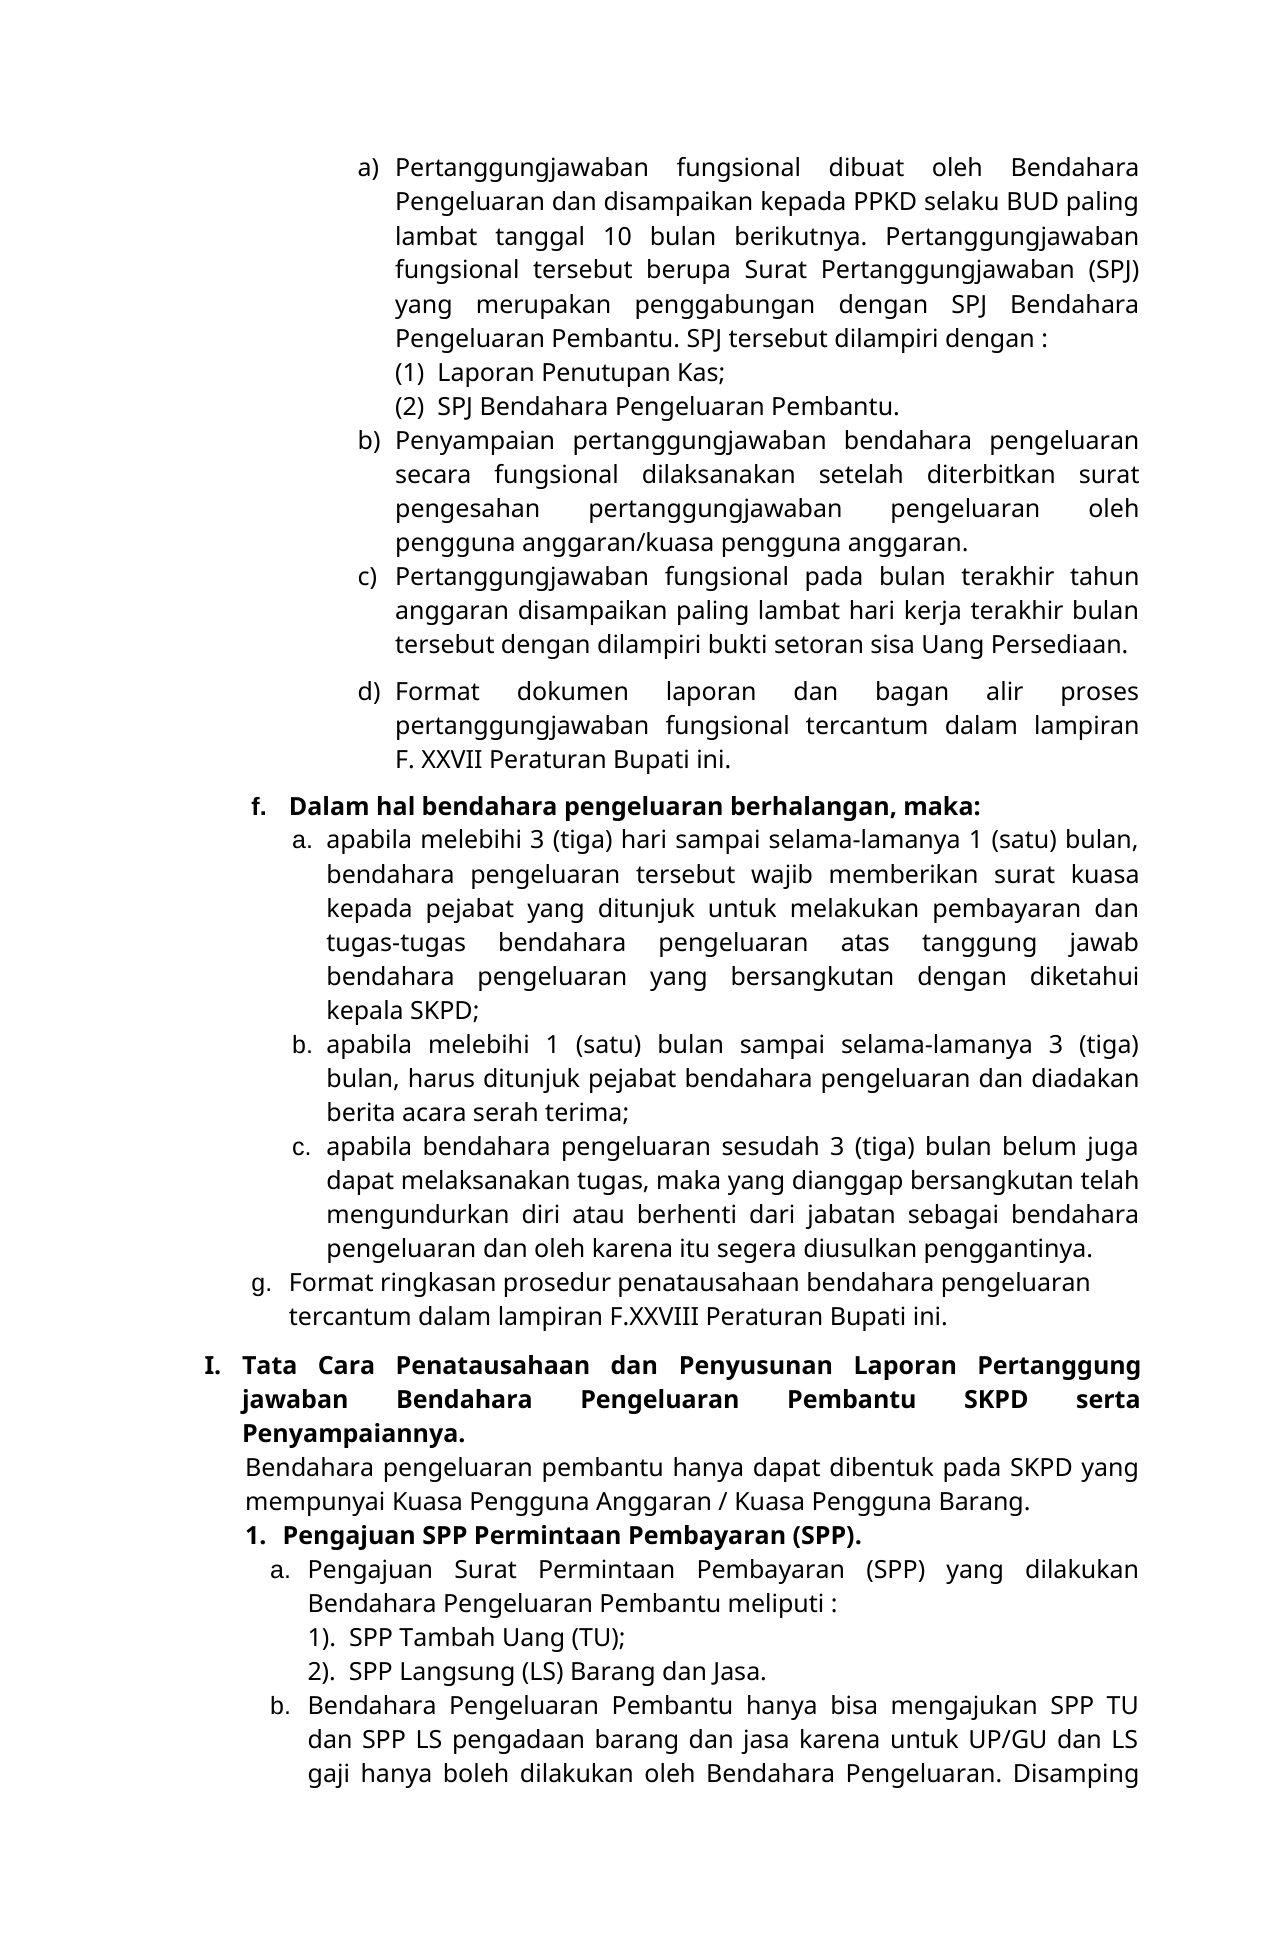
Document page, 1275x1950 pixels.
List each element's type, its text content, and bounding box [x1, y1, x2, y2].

text Bendahara pengeluaran pembantu hanya dapat dibentuk pada SKPD yang mempunyai Kuasa Pengguna Anggaran / Kuasa Pengguna Barang. [245, 1449, 1140, 1518]
list Format ringkasan prosedur penatausahaan bendahara pengeluaran tercantum dalam lampiran F.XXVIII Peraturan Bupati ini. [251, 1265, 1140, 1333]
text b) Penyampaian pertanggungjawaban bendahara pengeluaran secara fungsional dilaksanakan setelah diterbitkan surat pengesahan pertanggungjawaban pengeluaran oleh pengguna anggaran/kuasa pengguna anggaran. [357, 422, 1140, 559]
text 1). SPP Tambah Uang (TU); [307, 1620, 1140, 1654]
list Pengajuan SPP Permintaan Pembayaran (SPP). [245, 1518, 1140, 1552]
text (1) Laporan Penutupan Kas; [395, 354, 1140, 388]
text c) Pertanggungjawaban fungsional pada bulan terakhir tahun anggaran disampaikan paling lambat hari kerja terakhir bulan tersebut dengan dilampiri bukti setoran sisa Uang Persediaan. [357, 559, 1140, 661]
text 2). SPP Langsung (LS) Barang dan Jasa. [307, 1654, 1140, 1688]
text d) Format dokumen laporan dan bagan alir proses pertanggungjawaban fungsional tercantum dalam lampiran F. XXVII Peraturan Bupati ini. [357, 673, 1140, 776]
list apabila melebihi 1 (satu) bulan sampai selama-lamanya 3 (tiga) bulan, harus ditunjuk pejabat bendahara pengeluaran dan diadakan berita acara serah terima; [292, 1027, 1140, 1129]
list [270, 1688, 1140, 1790]
list Tata Cara Penatausahaan dan Penyusunan Laporan Pertanggung jawaban Bendahara Pengeluaran Pembantu SKPD serta Penyampaiannya. [204, 1347, 1142, 1449]
list apabila bendahara pengeluaran sesudah 3 (tiga) bulan belum juga dapat melaksanakan tugas, maka yang dianggap bersangkutan telah mengundurkan diri atau berhenti dari jabatan sebagai bendahara pengeluaran dan oleh karena itu segera diusulkan penggantinya. [292, 1129, 1140, 1265]
list apabila melebihi 3 (tiga) hari sampai selama-lamanya 1 (satu) bulan, bendahara pengeluaran tersebut wajib memberikan surat kuasa kepada pejabat yang ditunjuk untuk melakukan pembayaran dan tugas-tugas bendahara pengeluaran atas tanggung jawab bendahara pengeluaran yang bersangkutan dengan diketahui kepala SKPD; [292, 822, 1140, 1027]
list Dalam hal bendahara pengeluaran berhalangan, maka: [251, 788, 1140, 822]
text a) Pertanggungjawaban fungsional dibuat oleh Bendahara Pengeluaran dan disampaikan kepada PPKD selaku BUD paling lambat tanggal 10 bulan berikutnya. Pertanggungjawaban fungsional tersebut berupa Surat Pertanggungjawaban (SPJ) yang merupakan penggabungan dengan SPJ Bendahara Pengeluaran Pembantu. SPJ tersebut dilampiri dengan : [357, 150, 1140, 354]
list Pengajuan Surat Permintaan Pembayaran (SPP) yang dilakukan Bendahara Pengeluaran Pembantu meliputi : [270, 1552, 1140, 1620]
text (2) SPJ Bendahara Pengeluaran Pembantu. [395, 388, 1140, 422]
